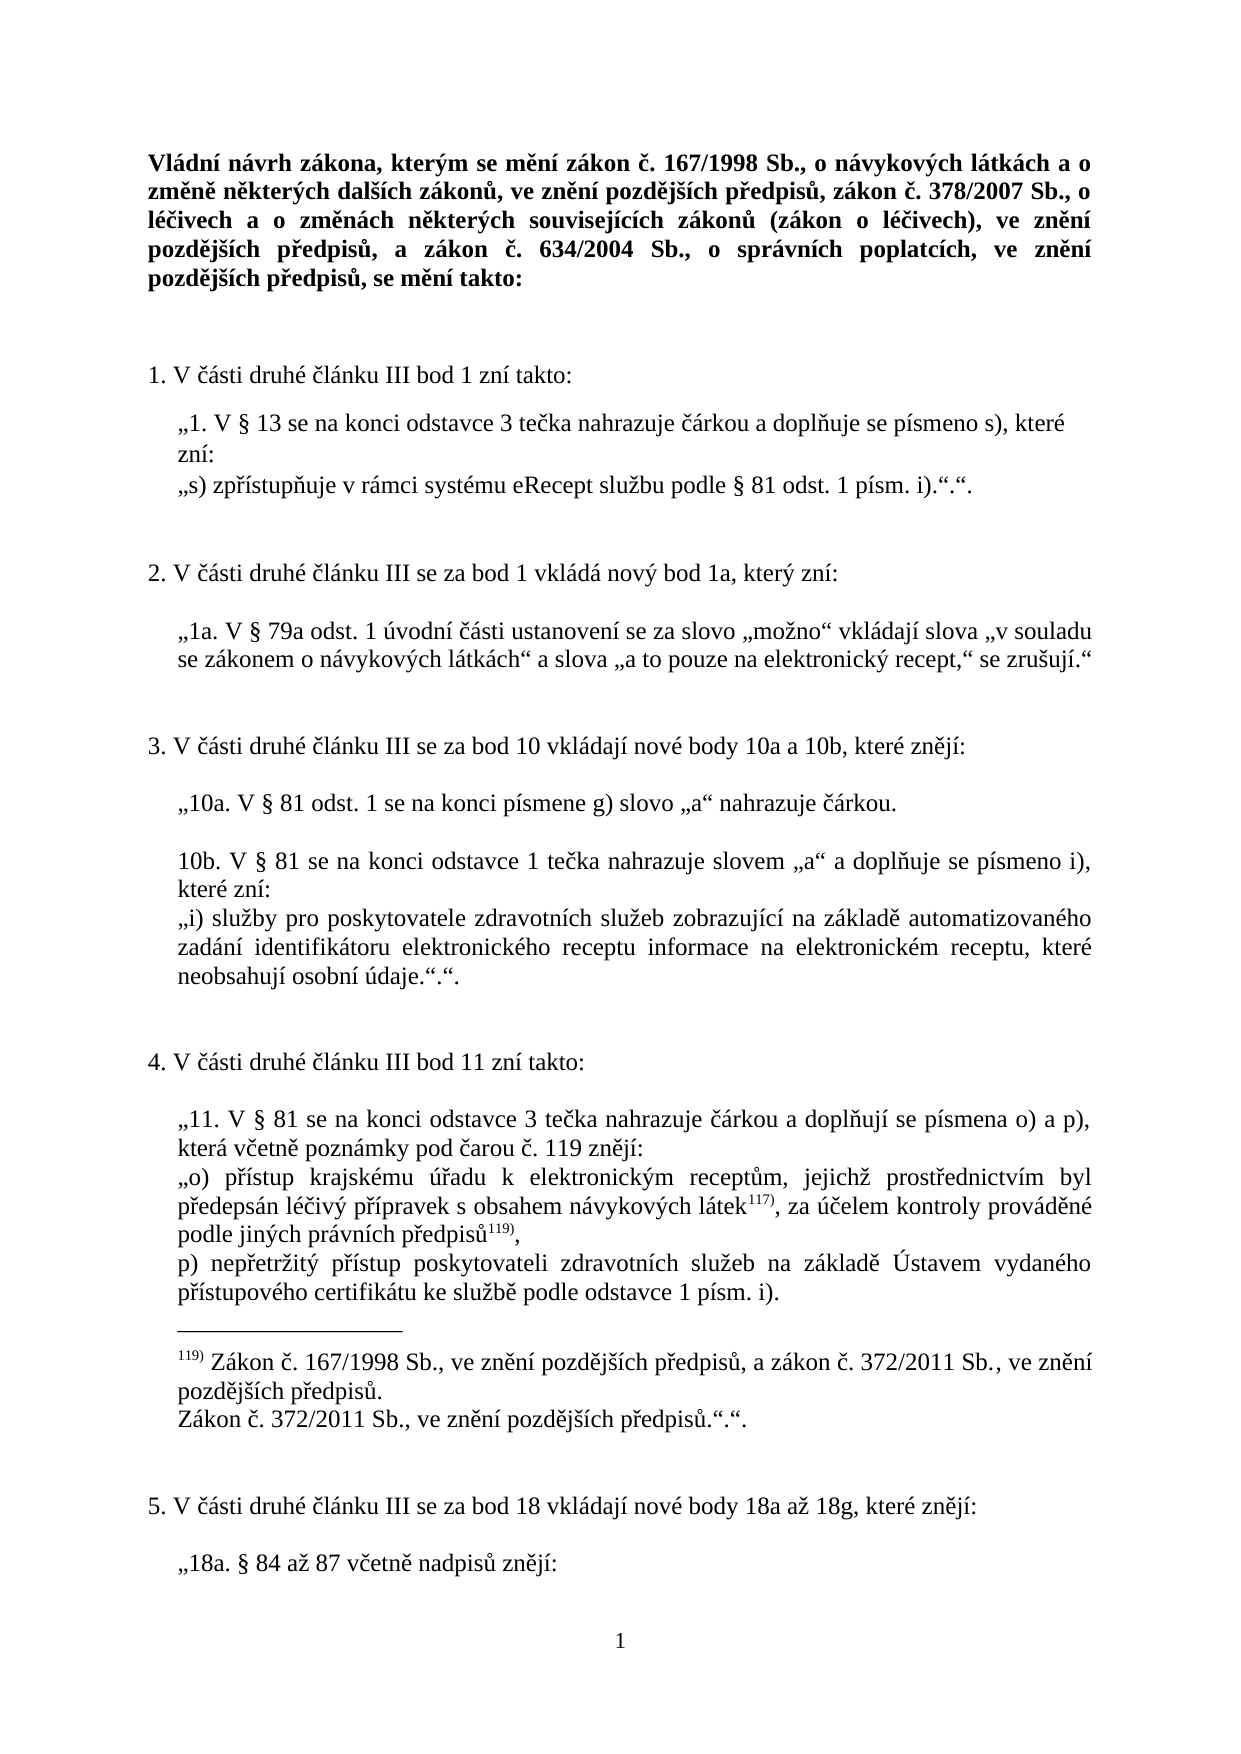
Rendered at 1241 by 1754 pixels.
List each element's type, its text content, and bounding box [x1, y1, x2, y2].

text __________________ [177, 1306, 1092, 1334]
text „10a. V § 81 odst. 1 se na konci písmene g) slovo „a“ nahrazuje čárkou. [148, 788, 1092, 817]
text 4. V části druhé článku III bod 11 zní takto: [148, 1047, 1092, 1076]
text Vládní návrh zákona, kterým se mění zákon č. 167/1998 Sb., o návykových látkách a o změně některých dalších zákonů, ve znění pozdějších předpisů, zákon č. 378/2007 Sb., o léčivech a o změnách některých souvisejících zákonů (zákon o léčivech), ve znění pozdějších předpisů, a zákon č. 634/2004 Sb., o správních poplatcích, ve znění pozdějších předpisů, se mění takto: [148, 148, 1092, 291]
text „11. V § 81 se na konci odstavce 3 tečka nahrazuje čárkou a doplňují se písmena o) a p), která včetně poznámky pod čarou č. 119 znějí: [177, 1104, 1092, 1162]
text „o) přístup krajskému úřadu k elektronickým receptům, jejichž prostřednictvím byl předepsán léčivý přípravek s obsahem návykových látek117), za účelem kontroly prováděné podle jiných právních předpisů119), [177, 1162, 1092, 1248]
text 119) Zákon č. 167/1998 Sb., ve znění pozdějších předpisů, a zákon č. 372/2011 Sb., ve znění pozdějších předpisů. [177, 1347, 1092, 1404]
text Zákon č. 372/2011 Sb., ve znění pozdějších předpisů.“.“. [177, 1404, 1092, 1433]
text „1a. V § 79a odst. 1 úvodní části ustanovení se za slovo „možno“ vkládají slova „v souladu se zákonem o návykových látkách“ a slova „a to pouze na elektronický recept,“ se zrušují.“ [177, 616, 1092, 673]
text „18a. § 84 až 87 včetně nadpisů znějí: [148, 1548, 1092, 1577]
text „i) služby pro poskytovatele zdravotních služeb zobrazující na základě automatizovaného zadání identifikátoru elektronického receptu informace na elektronickém receptu, které neobsahují osobní údaje.“.“. [177, 903, 1092, 989]
text 2. V části druhé článku III se za bod 1 vkládá nový bod 1a, který zní: [148, 558, 1092, 587]
text p) nepřetržitý přístup poskytovateli zdravotních služeb na základě Ústavem vydaného přístupového certifikátu ke službě podle odstavce 1 písm. i). [177, 1248, 1092, 1306]
text 1. V části druhé článku III bod 1 zní takto: [148, 360, 1092, 389]
text 5. V části druhé článku III se za bod 18 vkládají nové body 18a až 18g, které znějí: [148, 1491, 1092, 1519]
text „1. V § 13 se na konci odstavce 3 tečka nahrazuje čárkou a doplňuje se písmeno s), které zní: [177, 408, 1092, 467]
text 3. V části druhé článku III se za bod 10 vkládají nové body 10a a 10b, které znějí: [148, 731, 1092, 759]
text 10b. V § 81 se na konci odstavce 1 tečka nahrazuje slovem „a“ a doplňuje se písmeno i), které zní: [177, 846, 1092, 903]
text „s) zpřístupňuje v rámci systému eRecept službu podle § 81 odst. 1 písm. i).“.“. [177, 470, 1092, 498]
